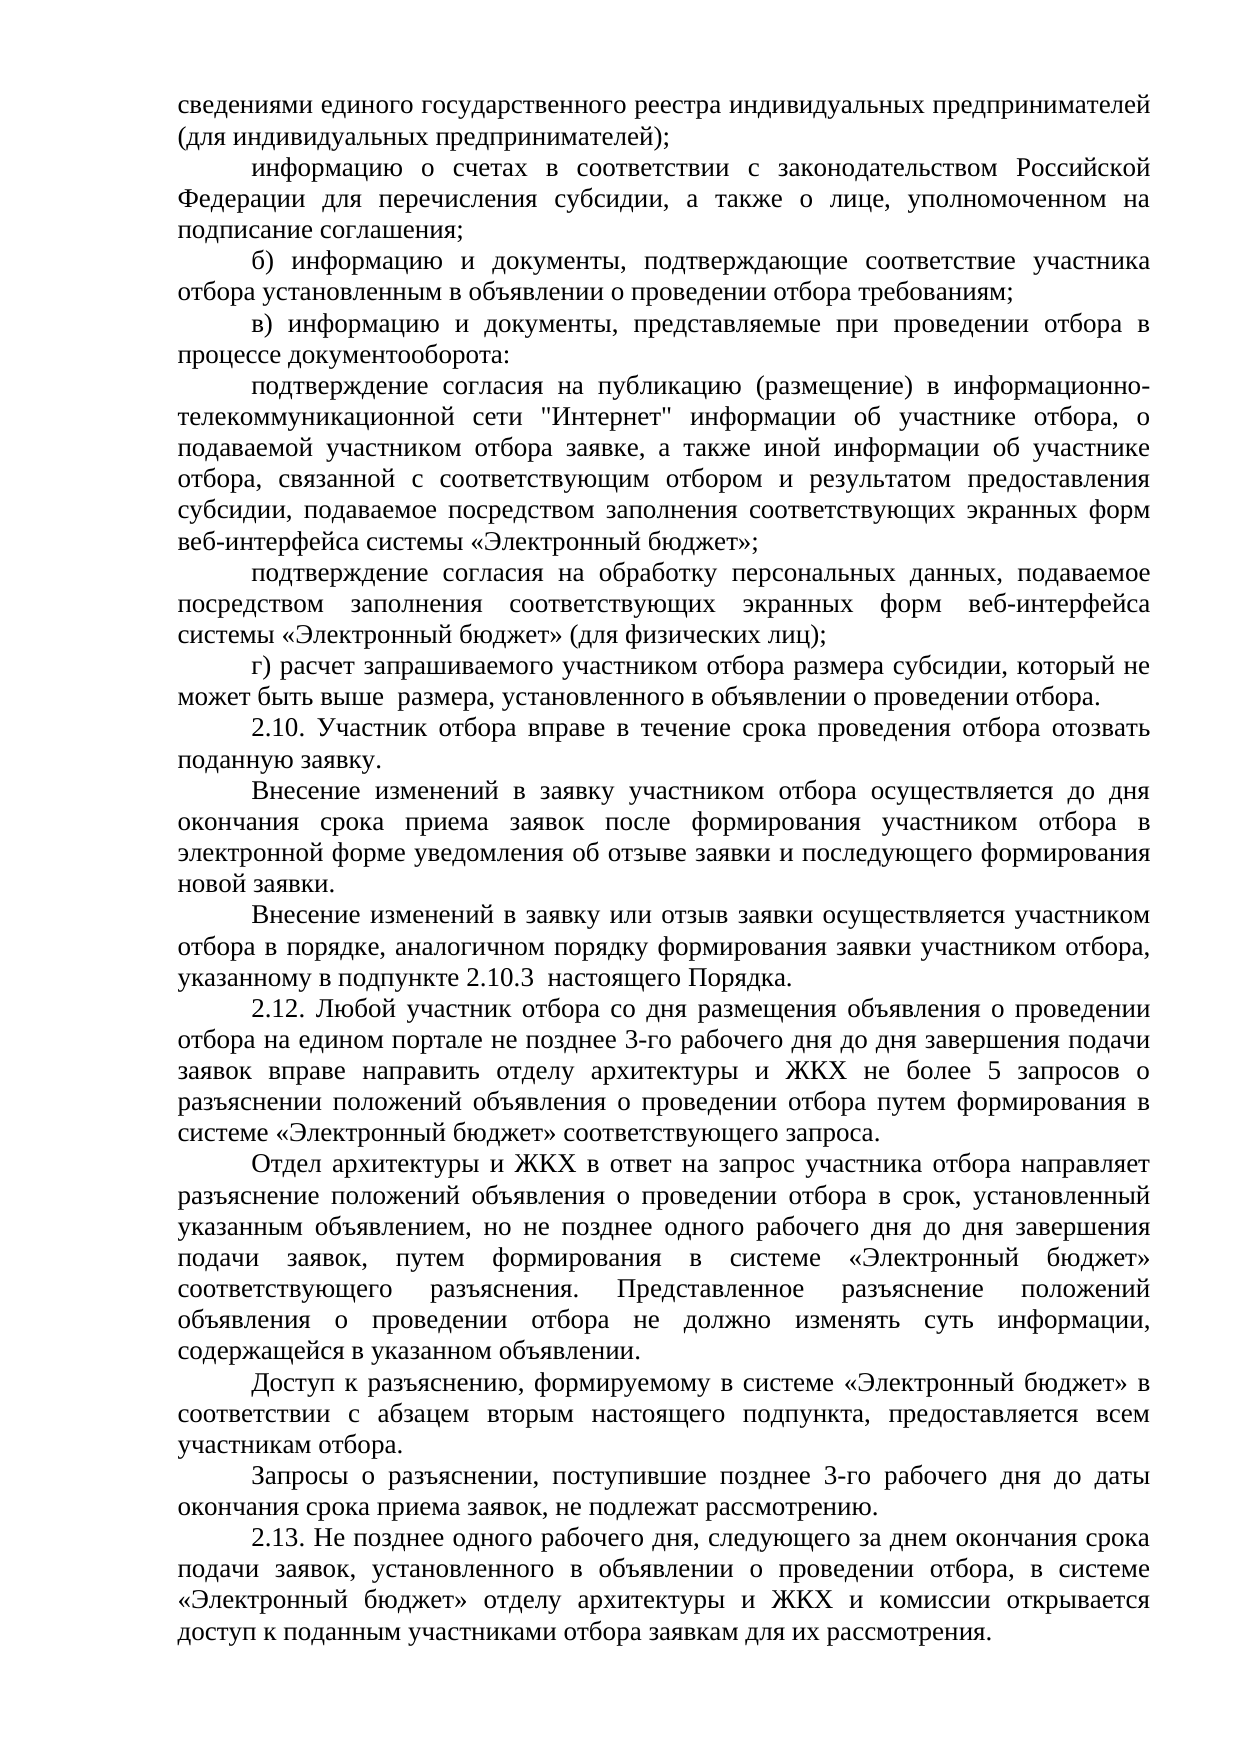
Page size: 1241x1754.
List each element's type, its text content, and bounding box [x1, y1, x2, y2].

text Внесение изменений в заявку участником отбора осуществляется до дня окончания срока приема заявок после формирования участником отбора в электронной форме уведомления об отзыве заявки и последующего формирования новой заявки. [177, 774, 1152, 898]
text г) расчет запрашиваемого участником отбора размера субсидии, который не может быть выше размера, установленного в объявлении о проведении отбора. [177, 649, 1152, 712]
text 2.13. Не позднее одного рабочего дня, следующего за днем окончания срока подачи заявок, установленного в объявлении о проведении отбора, в системе «Электронный бюджет» отделу архитектуры и ЖКХ и комиссии открывается доступ к поданным участниками отбора заявкам для их рассмотрения. [177, 1521, 1152, 1646]
text подтверждение согласия на публикацию (размещение) в информационно-телекоммуникационной сети "Интернет" информации об участнике отбора, о подаваемой участником отбора заявке, а также иной информации об участнике отбора, связанной с соответствующим отбором и результатом предоставления субсидии, подаваемое посредством заполнения соответствующих экранных форм веб-интерфейса системы «Электронный бюджет»; [177, 369, 1152, 556]
text 2.10. Участник отбора вправе в течение срока проведения отбора отозвать поданную заявку. [177, 712, 1152, 774]
text 2.12. Любой участник отбора со дня размещения объявления о проведении отбора на едином портале не позднее 3-го рабочего дня до дня завершения подачи заявок вправе направить отделу архитектуры и ЖКХ не более 5 запросов о разъяснении положений объявления о проведении отбора путем формирования в системе «Электронный бюджет» соответствующего запроса. [177, 992, 1152, 1148]
text Отдел архитектуры и ЖКХ в ответ на запрос участника отбора направляет разъяснение положений объявления о проведении отбора в срок, установленный указанным объявлением, но не позднее одного рабочего дня до дня завершения подачи заявок, путем формирования в системе «Электронный бюджет» соответствующего разъяснения. Представленное разъяснение положений объявления о проведении отбора не должно изменять суть информации, содержащейся в указанном объявлении. [177, 1148, 1152, 1366]
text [177, 89, 1152, 151]
text Внесение изменений в заявку или отзыв заявки осуществляется участником отбора в порядке, аналогичном порядку формирования заявки участником отбора, указанному в подпункте 2.10.3 настоящего Порядка. [177, 898, 1152, 992]
text информацию о счетах в соответствии с законодательством Российской Федерации для перечисления субсидии, а также о лице, уполномоченном на подписание соглашения; [177, 151, 1152, 244]
text подтверждение согласия на обработку персональных данных, подаваемое посредством заполнения соответствующих экранных форм веб-интерфейса системы «Электронный бюджет» (для физических лиц); [177, 556, 1152, 649]
text б) информацию и документы, подтверждающие соответствие участника отбора установленным в объявлении о проведении отбора требованиям; [177, 244, 1152, 307]
text в) информацию и документы, представляемые при проведении отбора в процессе документооборота: [177, 307, 1152, 369]
text Запросы о разъяснении, поступившие позднее 3-го рабочего дня до даты окончания срока приема заявок, не подлежат рассмотрению. [177, 1459, 1152, 1521]
text Доступ к разъяснению, формируемому в системе «Электронный бюджет» в соответствии с абзацем вторым настоящего подпункта, предоставляется всем участникам отбора. [177, 1366, 1152, 1459]
